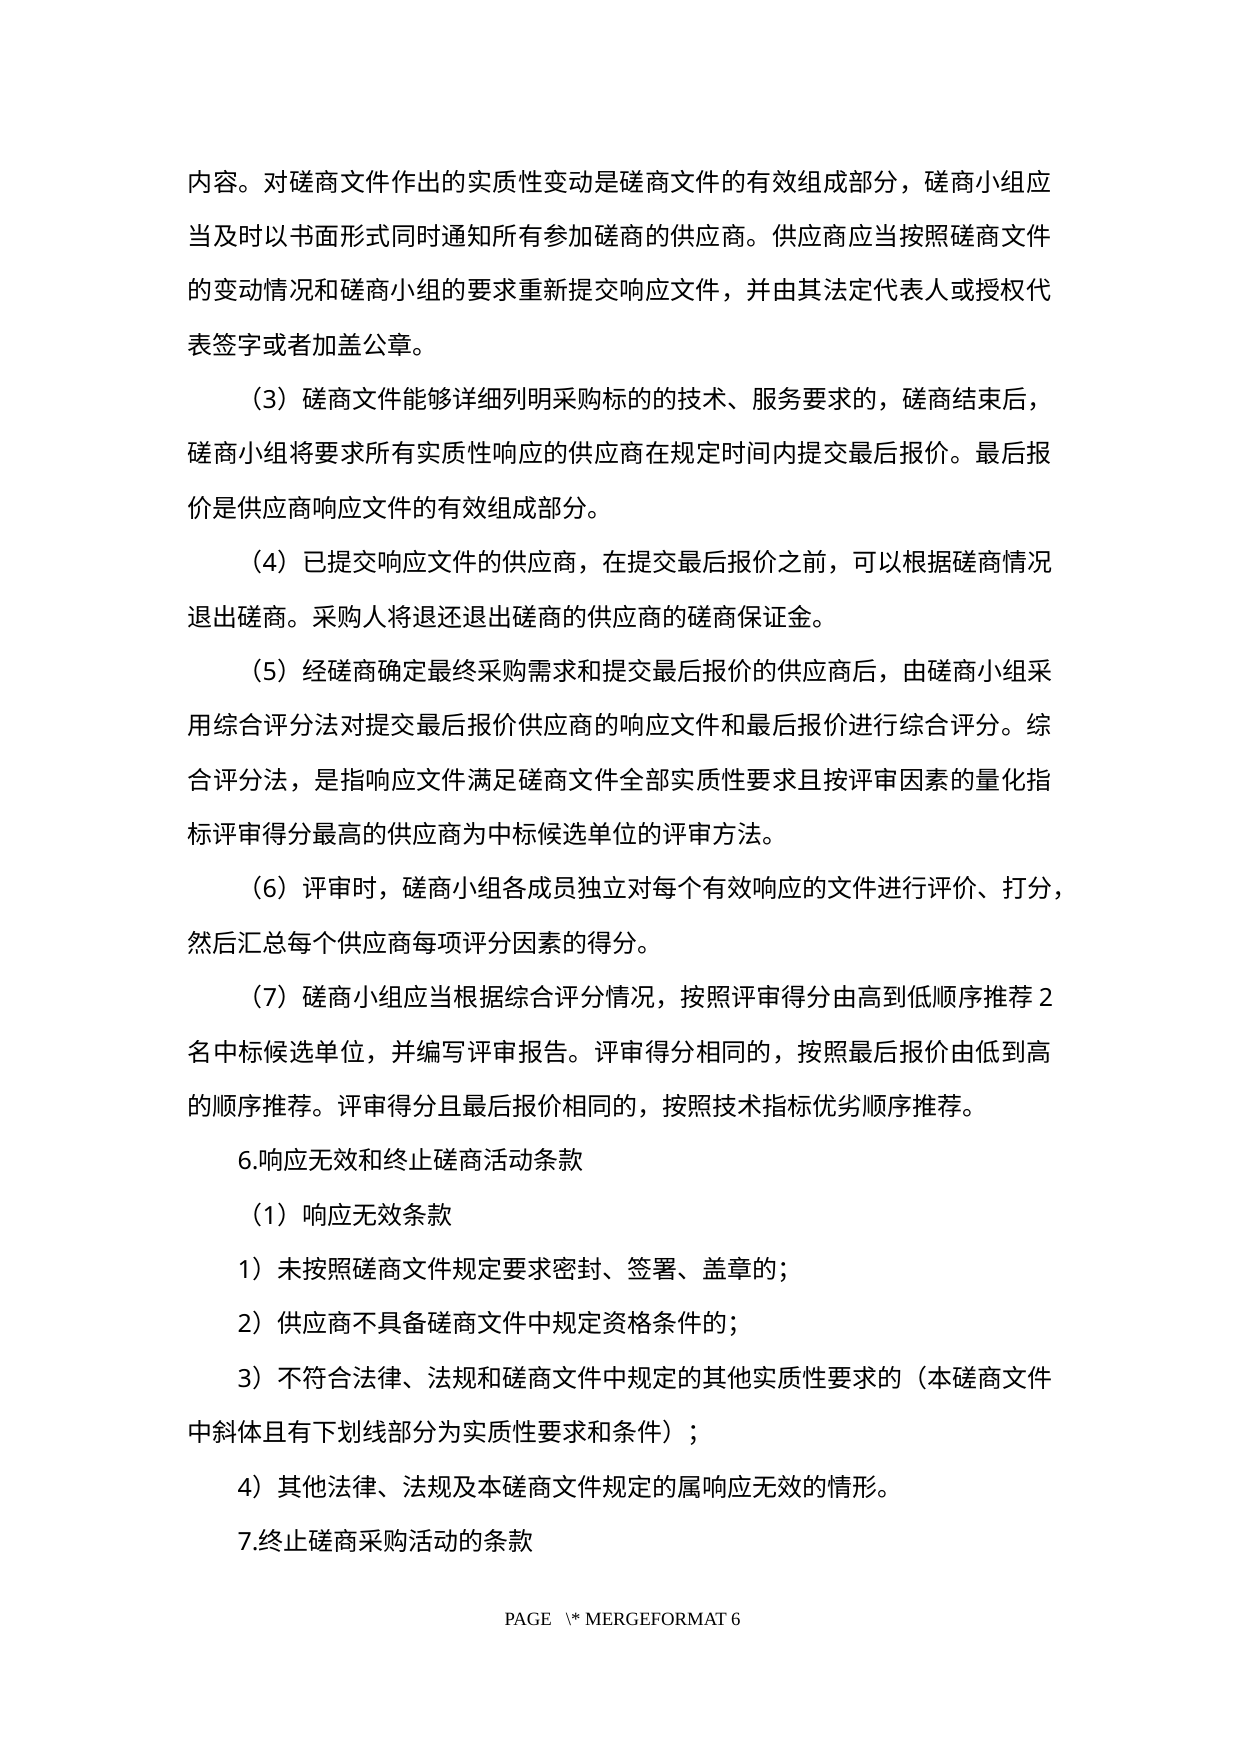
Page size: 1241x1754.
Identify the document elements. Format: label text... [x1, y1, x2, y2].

text 7.终止磋商采购活动的条款 [187, 1521, 1053, 1558]
text （5）经磋商确定最终采购需求和提交最后报价的供应商后，由磋商小组采用综合评分法对提交最后报价供应商的响应文件和最后报价进行综合评分。综合评分法，是指响应文件满足磋商文件全部实质性要求且按评审因素的量化指标评审得分最高的供应商为中标候选单位的评审方法。 [187, 651, 1053, 851]
text （1）响应无效条款 [187, 1195, 1053, 1231]
text （7）磋商小组应当根据综合评分情况，按照评审得分由高到低顺序推荐2名中标候选单位，并编写评审报告。评审得分相同的，按照最后报价由低到高的顺序推荐。评审得分且最后报价相同的，按照技术指标优劣顺序推荐。 [187, 978, 1053, 1123]
text （4）已提交响应文件的供应商，在提交最后报价之前，可以根据磋商情况退出磋商。采购人将退还退出磋商的供应商的磋商保证金。 [187, 543, 1053, 633]
text （3）磋商文件能够详细列明采购标的的技术、服务要求的，磋商结束后，磋商小组将要求所有实质性响应的供应商在规定时间内提交最后报价。最后报价是供应商响应文件的有效组成部分。 [187, 379, 1053, 524]
text 6.响应无效和终止磋商活动条款 [187, 1141, 1053, 1177]
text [187, 162, 1053, 361]
text （6）评审时，磋商小组各成员独立对每个有效响应的文件进行评价、打分，然后汇总每个供应商每项评分因素的得分。 [187, 869, 1053, 959]
text 3）不符合法律、法规和磋商文件中规定的其他实质性要求的（本磋商文件中斜体且有下划线部分为实质性要求和条件）； [187, 1358, 1053, 1449]
text 1）未按照磋商文件规定要求密封、签署、盖章的； [187, 1249, 1053, 1286]
text 4）其他法律、法规及本磋商文件规定的属响应无效的情形。 [187, 1467, 1053, 1503]
text 2）供应商不具备磋商文件中规定资格条件的； [187, 1304, 1053, 1340]
